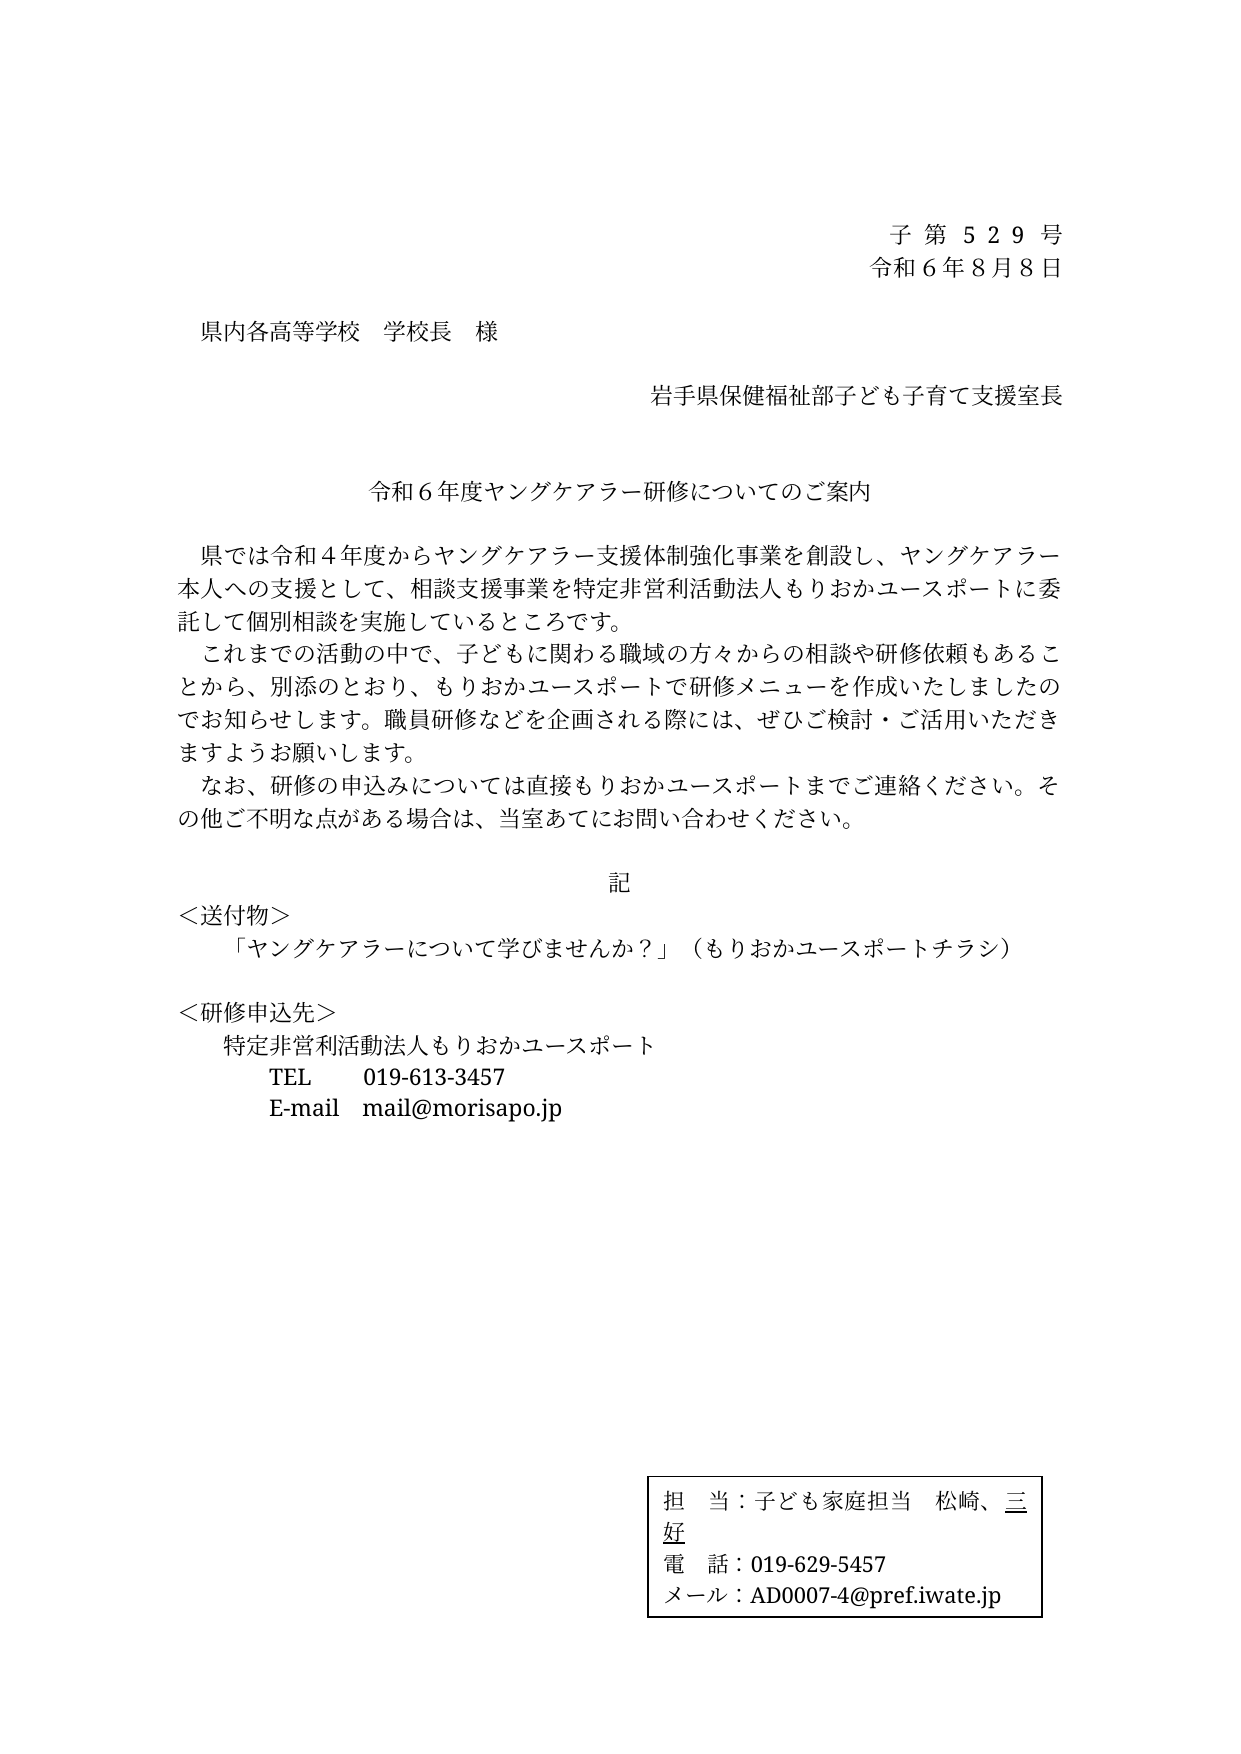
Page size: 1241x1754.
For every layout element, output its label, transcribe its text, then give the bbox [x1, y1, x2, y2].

text TEL 019-613-3457 [177, 1061, 1063, 1092]
text 岩手県保健福祉部子ども子育て支援室長 [177, 378, 1063, 411]
text E-mail mail@morisapo.jp [177, 1092, 1063, 1124]
text 特定非営利活動法人もりおかユースポート [177, 1028, 1063, 1061]
text 県内各高等学校 学校長 様 [177, 314, 1063, 347]
text 県では令和４年度からヤングケアラー支援体制強化事業を創設し、ヤングケアラー本人への支援として、相談支援事業を特定非営利活動法人もりおかユースポートに委託して個別相談を実施しているところです。 [177, 538, 1063, 637]
text 令和６年８月８日 [177, 250, 1063, 283]
text 「ヤングケアラーについて学びませんか？」（もりおかユースポートチラシ） [177, 931, 1063, 964]
text 子第529号 [177, 217, 1063, 250]
text なお、研修の申込みについては直接もりおかユースポートまでご連絡ください。その他ご不明な点がある場合は、当室あてにお問い合わせください。 [177, 768, 1063, 834]
text 記 [177, 865, 1063, 898]
text これまでの活動の中で、子どもに関わる職域の方々からの相談や研修依頼もあることから、別添のとおり、もりおかユースポートで研修メニューを作成いたしましたのでお知らせします。職員研修などを企画される際には、ぜひご検討・ご活用いただきますようお願いします。 [177, 637, 1063, 768]
text ＜送付物＞ [177, 898, 1063, 931]
text 令和６年度ヤングケアラー研修についてのご案内 [177, 474, 1063, 507]
text ＜研修申込先＞ [177, 995, 1063, 1028]
